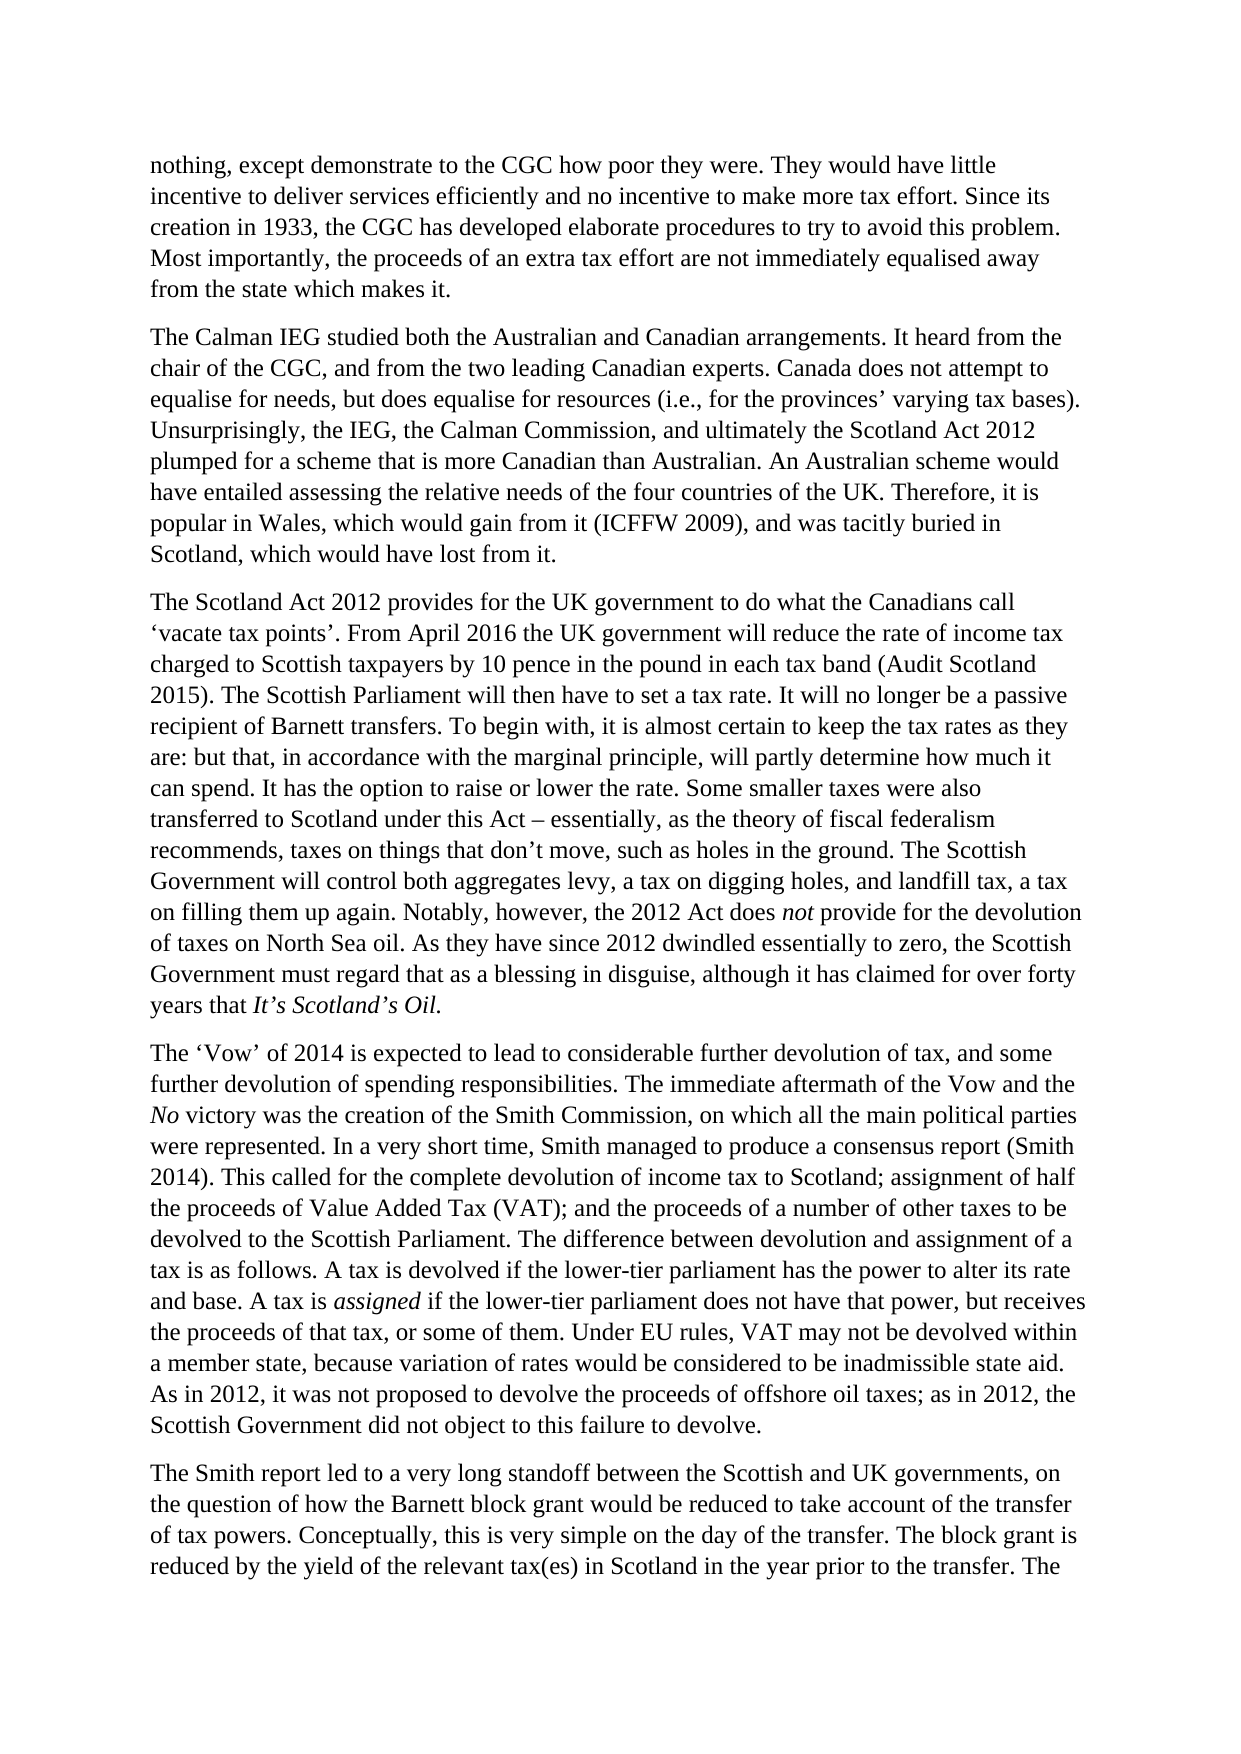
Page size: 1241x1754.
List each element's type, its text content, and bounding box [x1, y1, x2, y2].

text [150, 150, 1090, 303]
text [150, 1458, 1090, 1580]
text The ‘Vow’ of 2014 is expected to lead to considerable further devolution of tax, and some further devolution of spending responsibilities. The immediate aftermath of the Vow and the No victory was the creation of the Smith Commission, on which all the main political parties were represented. In a very short time, Smith managed to produce a consensus report (Smith 2014). This called for the complete devolution of income tax to Scotland; assignment of half the proceeds of Value Added Tax (VAT); and the proceeds of a number of other taxes to be devolved to the Scottish Parliament. The difference between devolution and assignment of a tax is as follows. A tax is devolved if the lower-tier parliament has the power to alter its rate and base. A tax is assigned if the lower-tier parliament does not have that power, but receives the proceeds of that tax, or some of them. Under EU rules, VAT may not be devolved within a member state, because variation of rates would be considered to be inadmissible state aid. As in 2012, it was not proposed to devolve the proceeds of offshore oil taxes; as in 2012, the Scottish Government did not object to this failure to devolve. [150, 1038, 1090, 1439]
text The Scotland Act 2012 provides for the UK government to do what the Canadians call ‘vacate tax points’. From April 2016 the UK government will reduce the rate of income tax charged to Scottish taxpayers by 10 pence in the pound in each tax band (Audit Scotland 2015). The Scottish Parliament will then have to set a tax rate. It will no longer be a passive recipient of Barnett transfers. To begin with, it is almost certain to keep the tax rates as they are: but that, in accordance with the marginal principle, will partly determine how much it can spend. It has the option to raise or lower the rate. Some smaller taxes were also transferred to Scotland under this Act – essentially, as the theory of fiscal federalism recommends, taxes on things that don’t move, such as holes in the ground. The Scottish Government will control both aggregates levy, a tax on digging holes, and landfill tax, a tax on filling them up again. Notably, however, the 2012 Act does not provide for the devolution of taxes on North Sea oil. As they have since 2012 dwindled essentially to zero, the Scottish Government must regard that as a blessing in disguise, although it has claimed for over forty years that It’s Scotland’s Oil. [150, 587, 1090, 1019]
text The Calman IEG studied both the Australian and Canadian arrangements. It heard from the chair of the CGC, and from the two leading Canadian experts. Canada does not attempt to equalise for needs, but does equalise for resources (i.e., for the provinces’ varying tax bases). Unsurprisingly, the IEG, the Calman Commission, and ultimately the Scotland Act 2012 plumped for a scheme that is more Canadian than Australian. An Australian scheme would have entailed assessing the relative needs of the four countries of the UK. Therefore, it is popular in Wales, which would gain from it (ICFFW 2009), and was tacitly buried in Scotland, which would have lost from it. [150, 322, 1090, 568]
